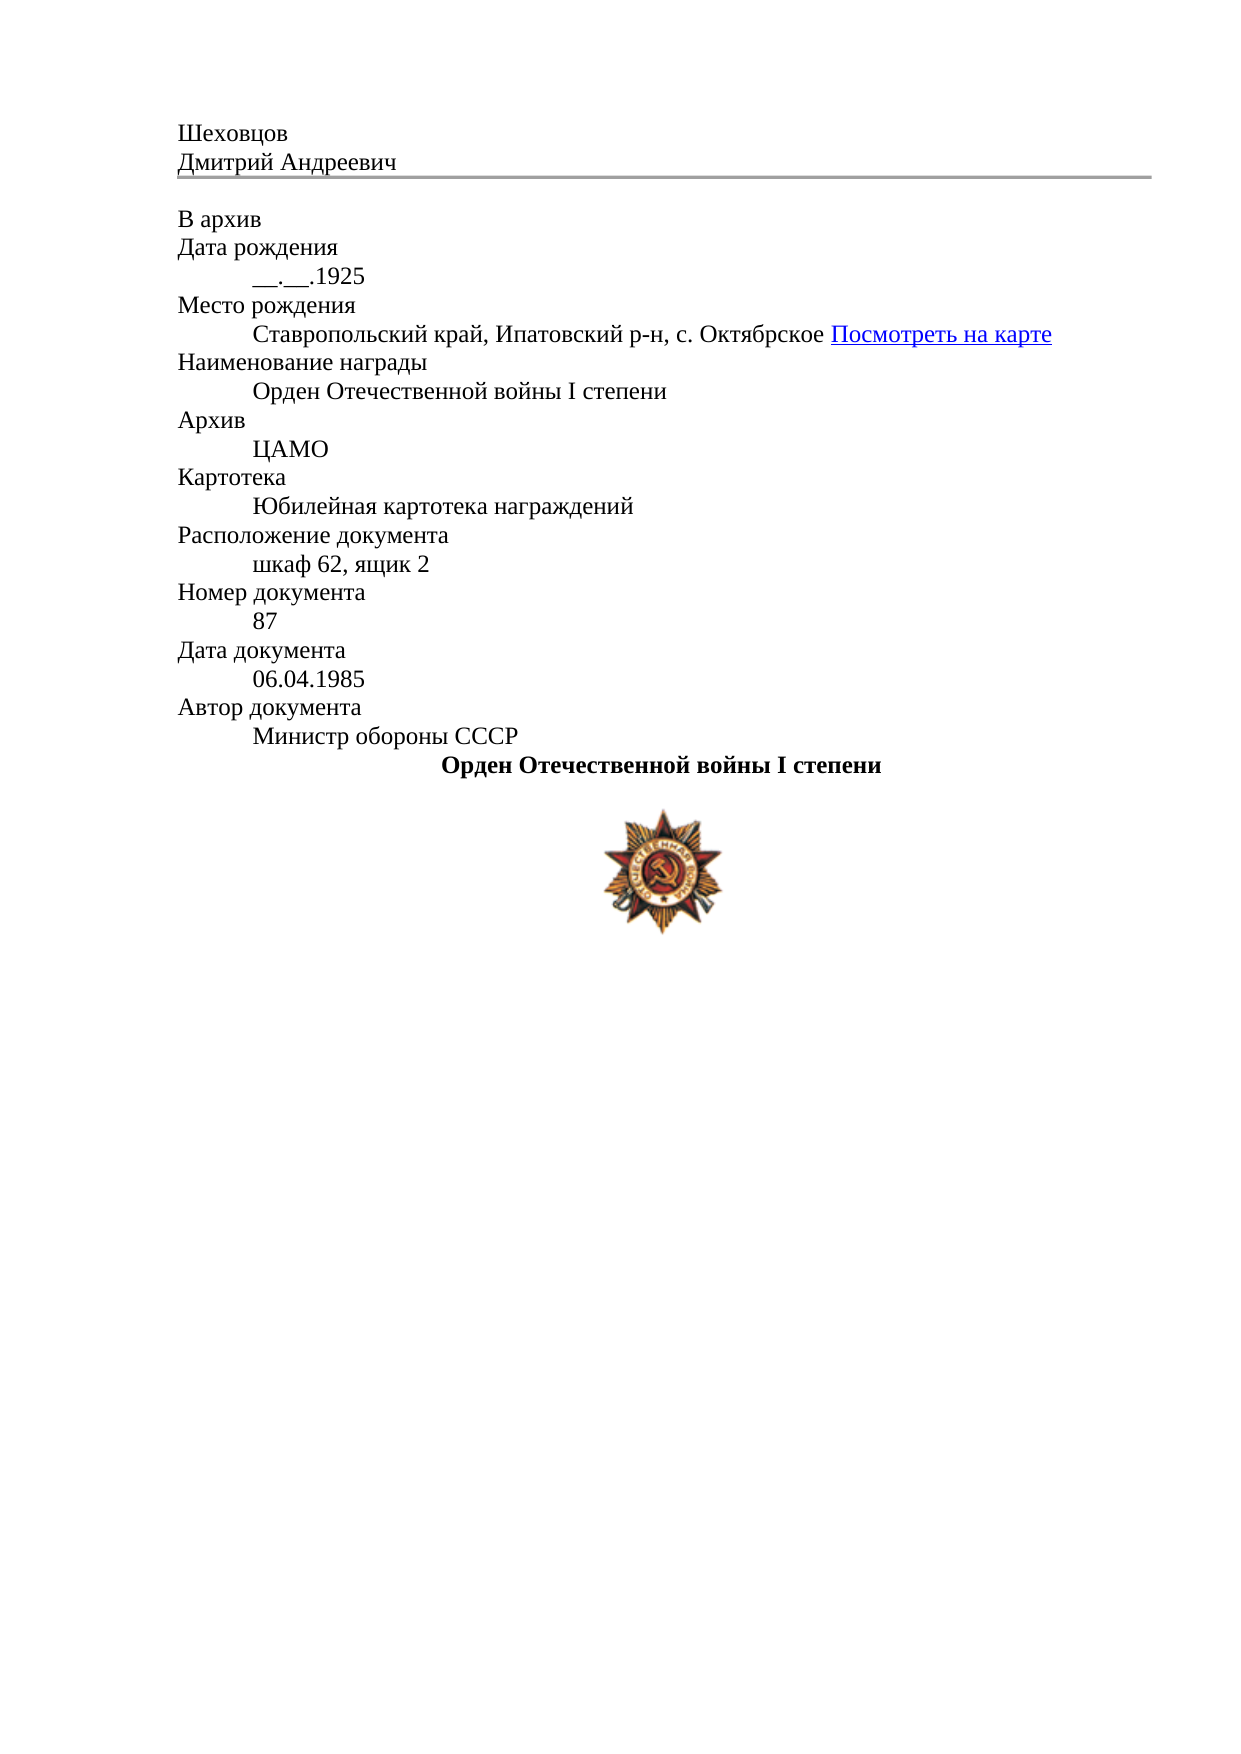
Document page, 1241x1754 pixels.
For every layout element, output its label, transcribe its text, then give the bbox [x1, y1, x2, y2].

text Дата документа [177, 635, 1152, 664]
text Дата рождения [177, 232, 1152, 261]
picture [599, 807, 730, 937]
text Архив [177, 405, 1152, 434]
text Место рождения [177, 290, 1152, 319]
text Картотека [177, 462, 1152, 491]
text В архив [177, 204, 1152, 232]
text Юбилейная картотека награждений [252, 491, 1152, 520]
text 87 [252, 606, 1152, 635]
text Автор документа [177, 692, 1152, 721]
text __.__.1925 [252, 261, 1152, 290]
text Дмитрий Андреевич [177, 147, 1152, 175]
text Номер документа [177, 577, 1152, 606]
text Ставропольский край, Ипатовский р-н, с. Октябрское Посмотреть на карте [252, 319, 1152, 347]
text 06.04.1985 [252, 664, 1152, 692]
text шкаф 62, ящик 2 [252, 549, 1152, 577]
text Наименование награды [177, 347, 1152, 376]
text Министр обороны СССР [252, 721, 1152, 750]
text Шеховцов [177, 118, 1152, 147]
text Расположение документа [177, 520, 1152, 549]
text Орден Отечественной войны I степени [252, 376, 1152, 405]
text ЦАМО [252, 434, 1152, 462]
text Орден Отечественной войны I степени [177, 750, 1152, 937]
